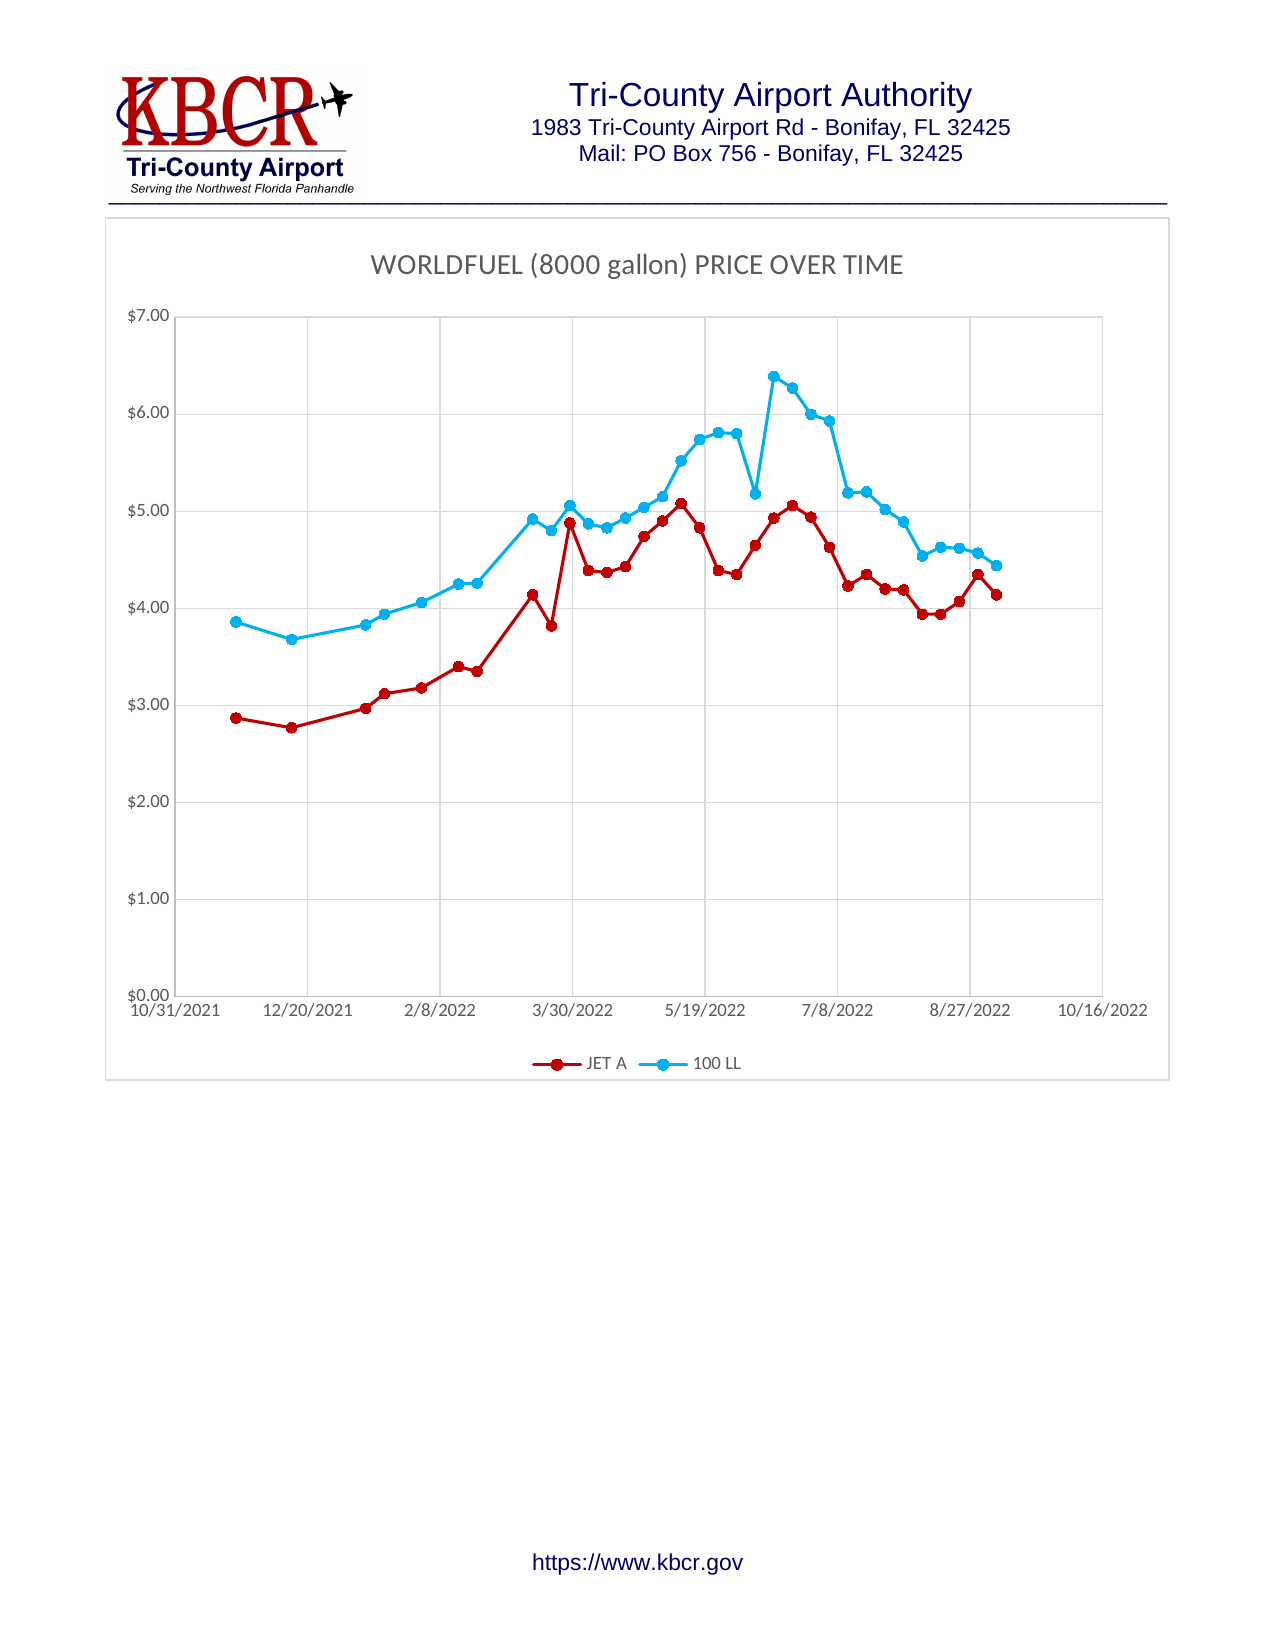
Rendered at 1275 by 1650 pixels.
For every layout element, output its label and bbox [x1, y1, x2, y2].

picture [106, 68, 365, 204]
